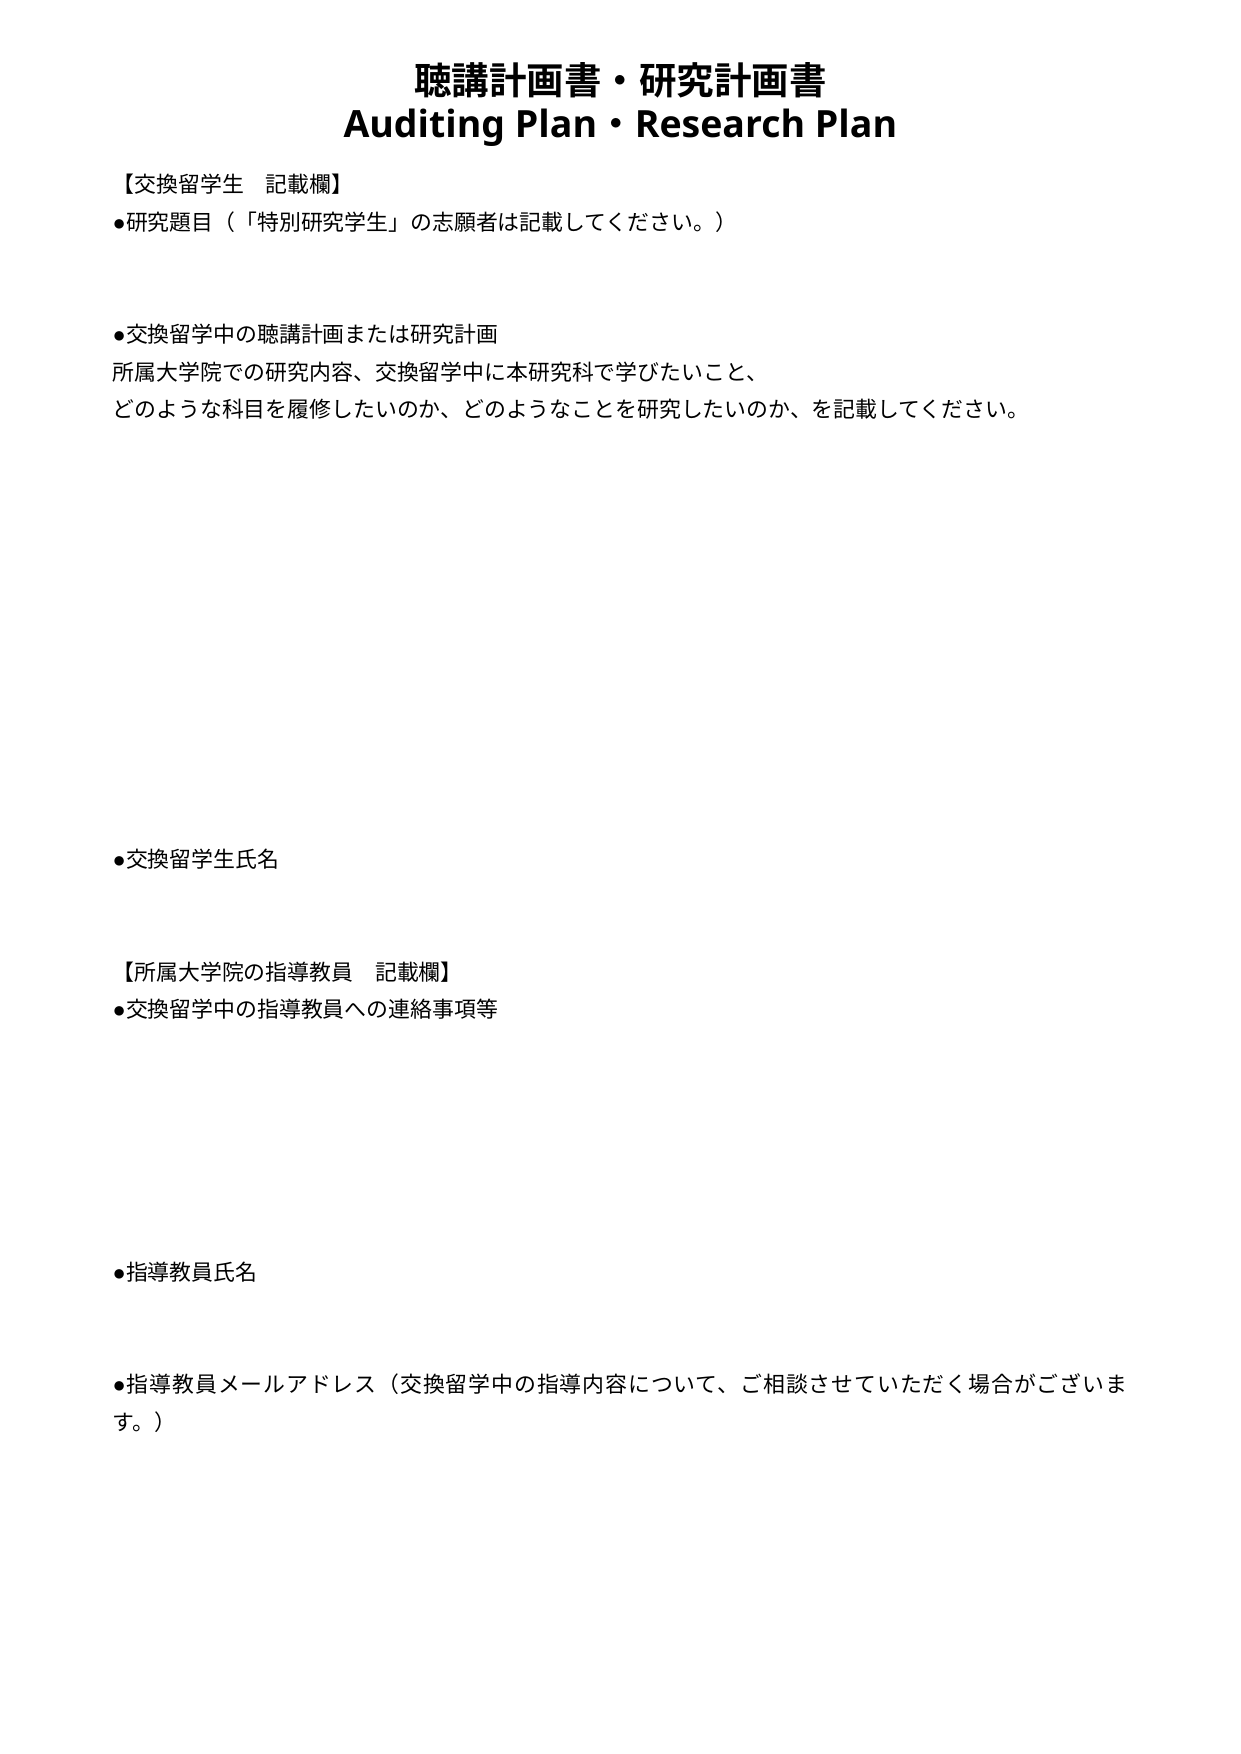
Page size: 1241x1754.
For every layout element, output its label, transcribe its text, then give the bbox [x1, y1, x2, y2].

text ●交換留学中の指導教員への連絡事項等 [112, 989, 1128, 1027]
text ●交換留学中の聴講計画または研究計画 [112, 314, 1128, 352]
text ●交換留学生氏名 [112, 839, 1128, 877]
text 【所属大学院の指導教員 記載欄】 [112, 952, 1128, 989]
text どのような科目を履修したいのか、どのようなことを研究したいのか、を記載してください。 [112, 389, 1128, 427]
text ●指導教員メールアドレス（交換留学中の指導内容について、ご相談させていただく場合がございます。） [112, 1364, 1128, 1439]
text ●指導教員氏名 [112, 1252, 1128, 1289]
text 【交換留学生 記載欄】 [112, 164, 1128, 202]
text ●研究題目（「特別研究学生」の志願者は記載してください。） [112, 202, 1128, 239]
text 所属大学院での研究内容、交換留学中に本研究科で学びたいこと、 [112, 352, 1128, 389]
